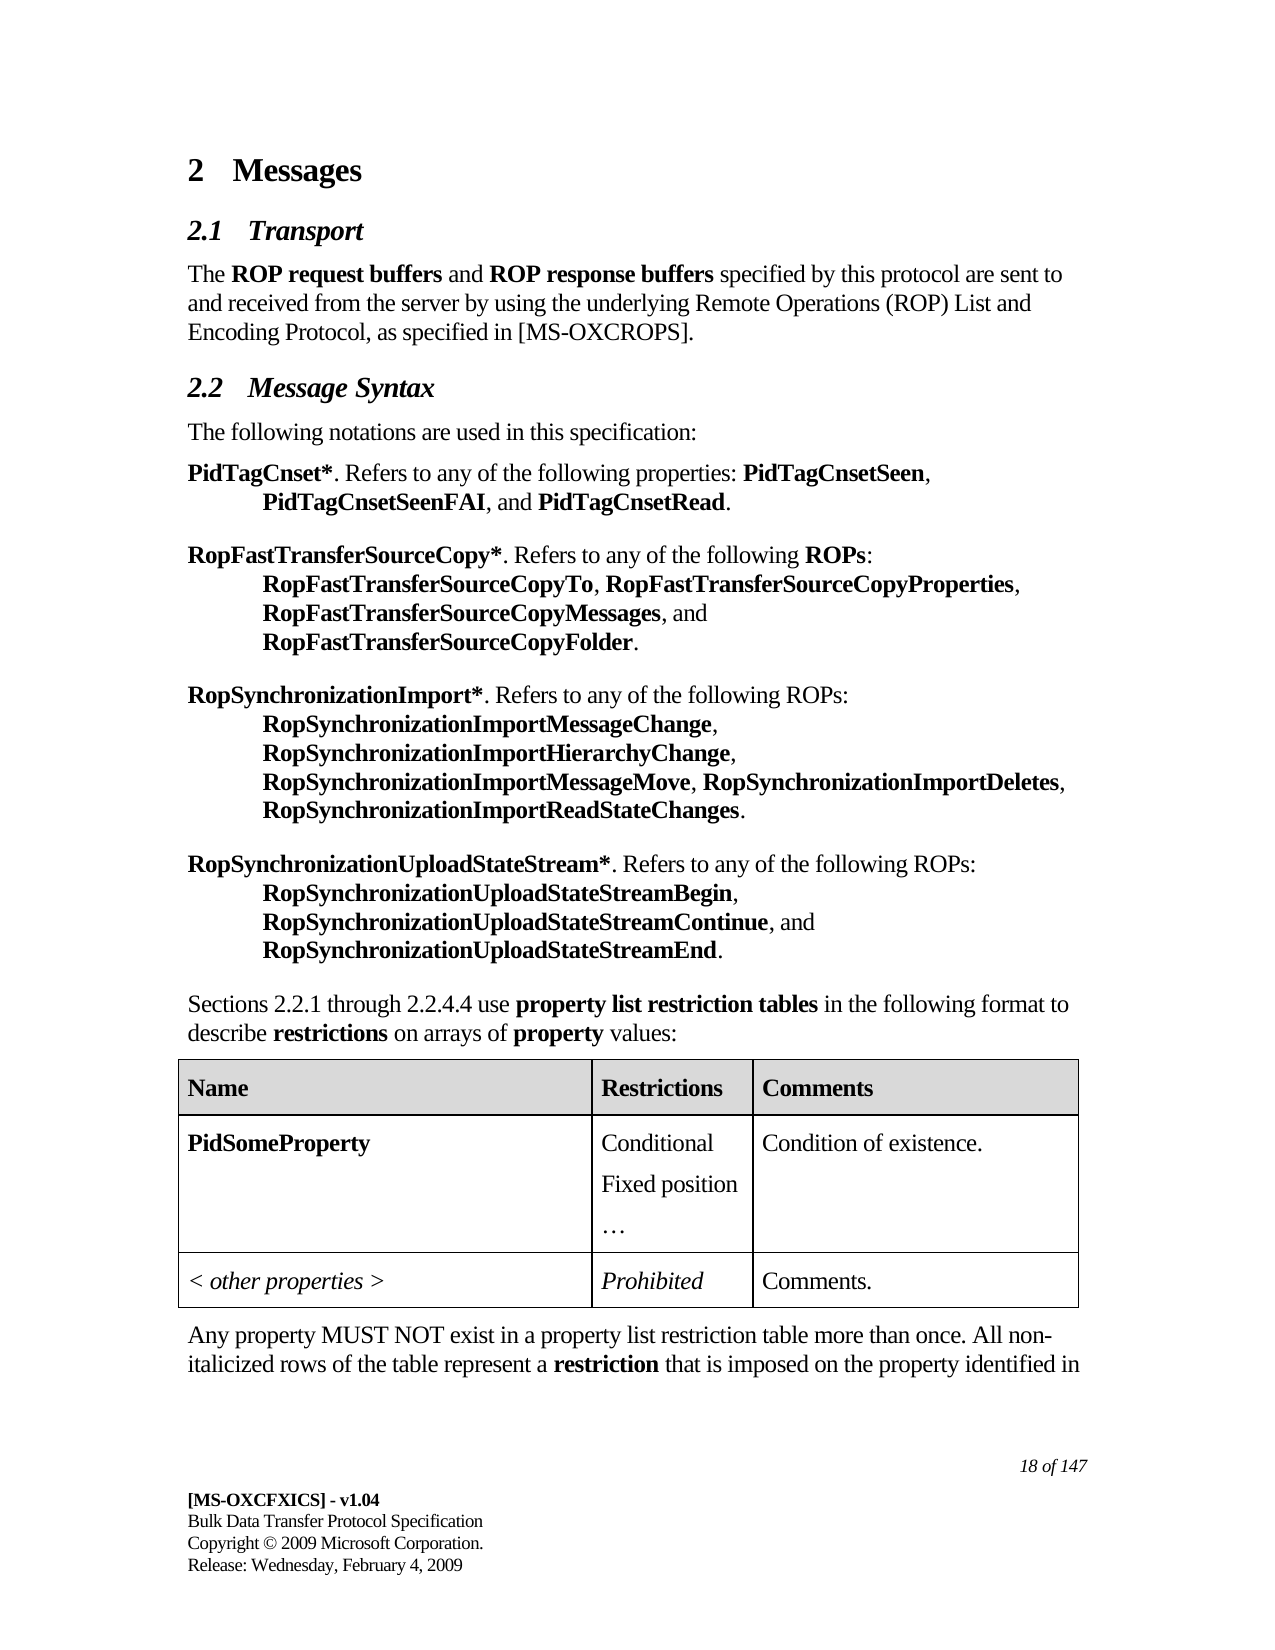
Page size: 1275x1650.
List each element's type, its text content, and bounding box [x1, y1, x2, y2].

table_cell Condition of existence. [754, 1116, 1078, 1252]
text Sections 2.2.1 through 2.2.4.4 use property list restriction tables in the following format to describe restrictions on arrays of property values: [187, 989, 1087, 1047]
table_header Name [179, 1060, 591, 1114]
subtitle Transport [187, 213, 1087, 247]
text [187, 1321, 1087, 1378]
subtitle Messages [187, 150, 1087, 188]
text The ROP request buffers and ROP response buffers specified by this protocol are sent to and received from the server by using the underlying Remote Operations (ROP) List and Encoding Protocol, as specified in [MS-OXCROPS]. [187, 259, 1087, 346]
text PidTagCnset*. Refers to any of the following properties: PidTagCnsetSeen, PidTagCnsetSeenFAI, and PidTagCnsetRead. [187, 458, 1087, 515]
table_header Restrictions [593, 1060, 752, 1114]
table_cell < other properties > [179, 1253, 591, 1307]
table_cell PidSomeProperty [179, 1116, 591, 1252]
text The following notations are used in this specification: [187, 417, 1087, 445]
table_header Comments [754, 1060, 1078, 1114]
subtitle Message Syntax [187, 371, 1087, 404]
text RopFastTransferSourceCopy*. Refers to any of the following ROPs: RopFastTransferSourceCopyTo, RopFastTransferSourceCopyProperties, RopFastTransferSourceCopyMessages, and RopFastTransferSourceCopyFolder. [187, 540, 1087, 655]
table_cell Prohibited [593, 1253, 752, 1307]
text RopSynchronizationUploadStateStream*. Refers to any of the following ROPs: RopSynchronizationUploadStateStreamBegin, RopSynchronizationUploadStateStreamContinue, and RopSynchronizationUploadStateStreamEnd. [187, 849, 1087, 964]
table_cell Conditional Fixed position … [593, 1116, 752, 1252]
text RopSynchronizationImport*. Refers to any of the following ROPs: RopSynchronizationImportMessageChange, RopSynchronizationImportHierarchyChange, RopSynchronizationImportMessageMove, RopSynchronizationImportDeletes, RopSynchronizationImportReadStateChanges. [187, 680, 1087, 824]
table_cell Comments. [754, 1253, 1078, 1307]
